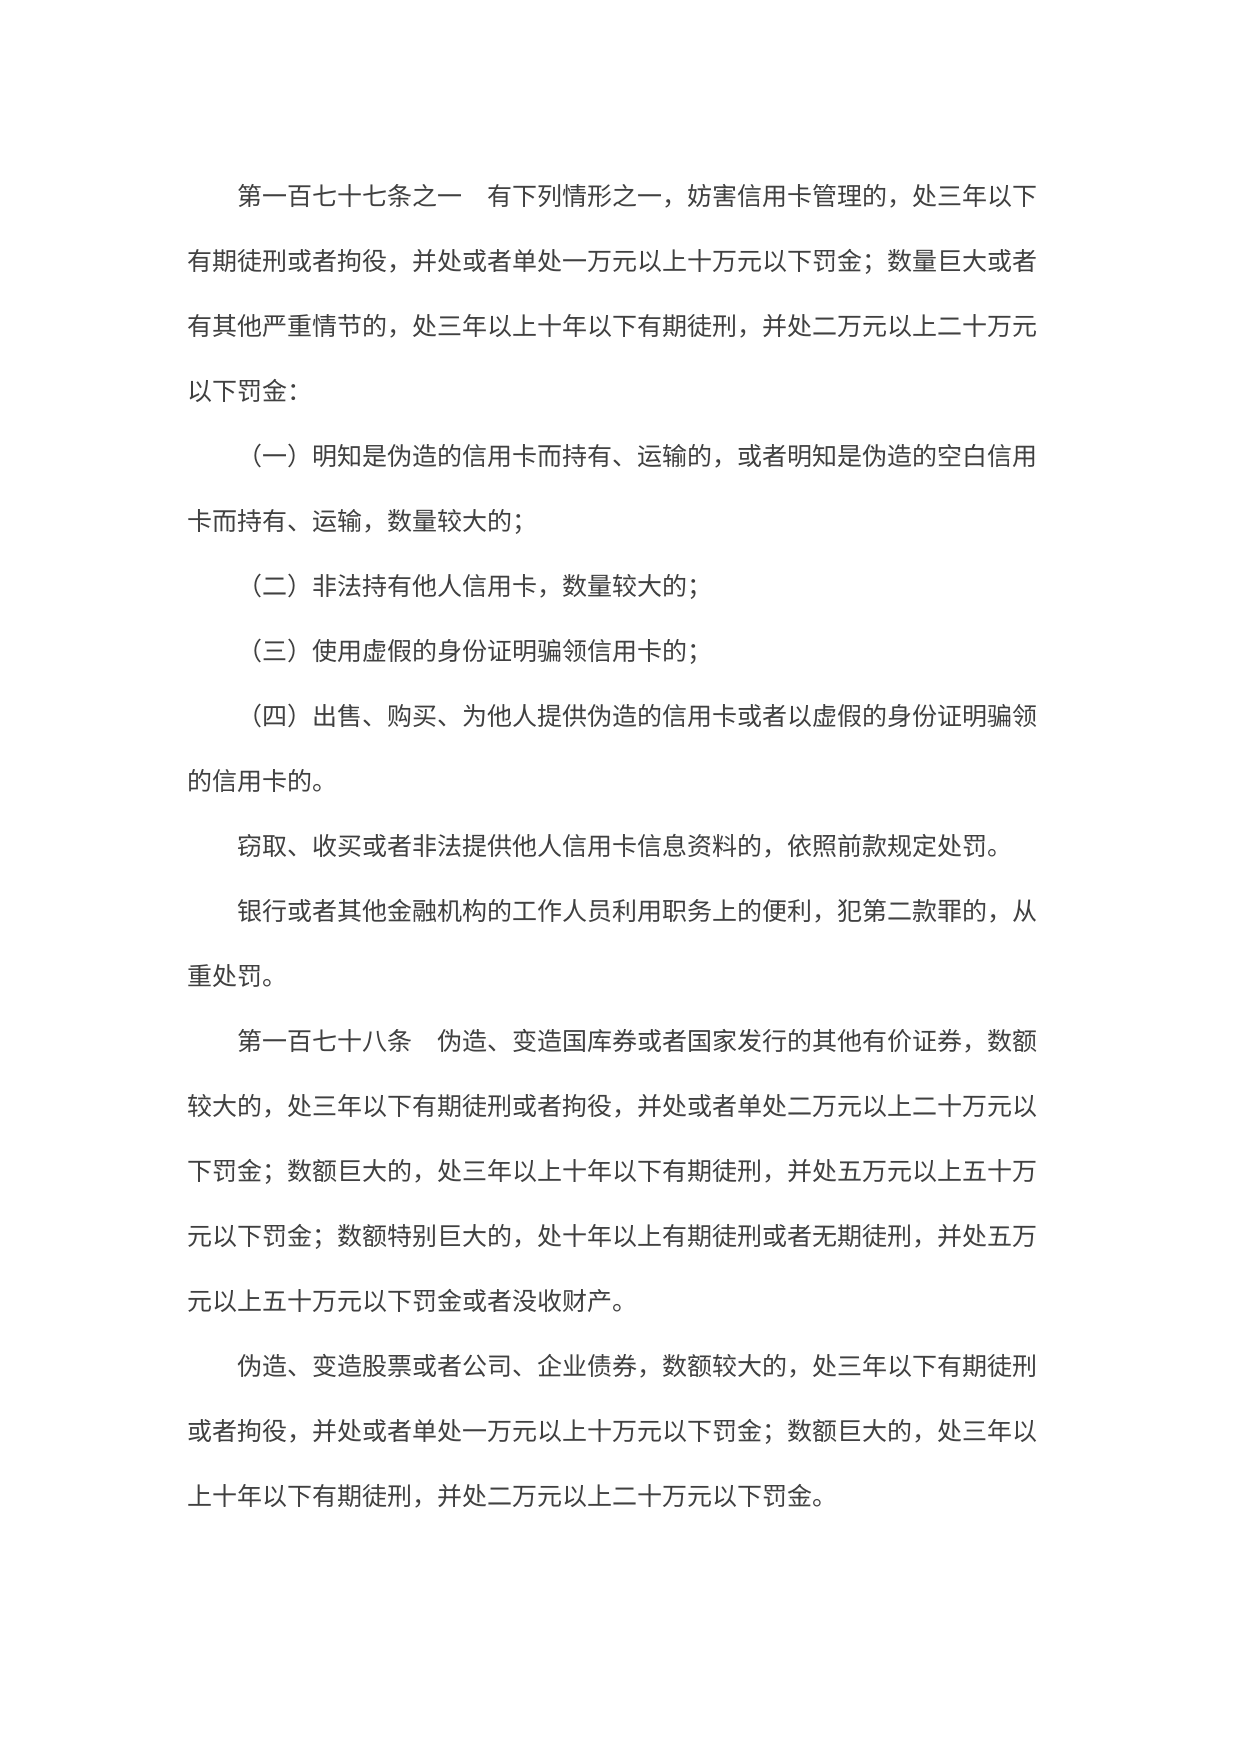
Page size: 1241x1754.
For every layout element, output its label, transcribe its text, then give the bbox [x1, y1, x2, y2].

text （二）非法持有他人信用卡，数量较大的； [187, 552, 1053, 617]
text （一）明知是伪造的信用卡而持有、运输的，或者明知是伪造的空白信用卡而持有、运输，数量较大的； [187, 422, 1053, 552]
text 第一百七十七条之一 有下列情形之一，妨害信用卡管理的，处三年以下有期徒刑或者拘役，并处或者单处一万元以上十万元以下罚金；数量巨大或者有其他严重情节的，处三年以上十年以下有期徒刑，并处二万元以上二十万元以下罚金： [187, 162, 1053, 422]
text 伪造、变造股票或者公司、企业债券，数额较大的，处三年以下有期徒刑或者拘役，并处或者单处一万元以上十万元以下罚金；数额巨大的，处三年以上十年以下有期徒刑，并处二万元以上二十万元以下罚金。 [187, 1332, 1053, 1527]
text （三）使用虚假的身份证明骗领信用卡的； [187, 617, 1053, 682]
text 第一百七十八条 伪造、变造国库券或者国家发行的其他有价证券，数额较大的，处三年以下有期徒刑或者拘役，并处或者单处二万元以上二十万元以下罚金；数额巨大的，处三年以上十年以下有期徒刑，并处五万元以上五十万元以下罚金；数额特别巨大的，处十年以上有期徒刑或者无期徒刑，并处五万元以上五十万元以下罚金或者没收财产。 [187, 1007, 1053, 1332]
text （四）出售、购买、为他人提供伪造的信用卡或者以虚假的身份证明骗领的信用卡的。 [187, 682, 1053, 812]
text 窃取、收买或者非法提供他人信用卡信息资料的，依照前款规定处罚。 [187, 812, 1053, 877]
text 银行或者其他金融机构的工作人员利用职务上的便利，犯第二款罪的，从重处罚。 [187, 877, 1053, 1007]
